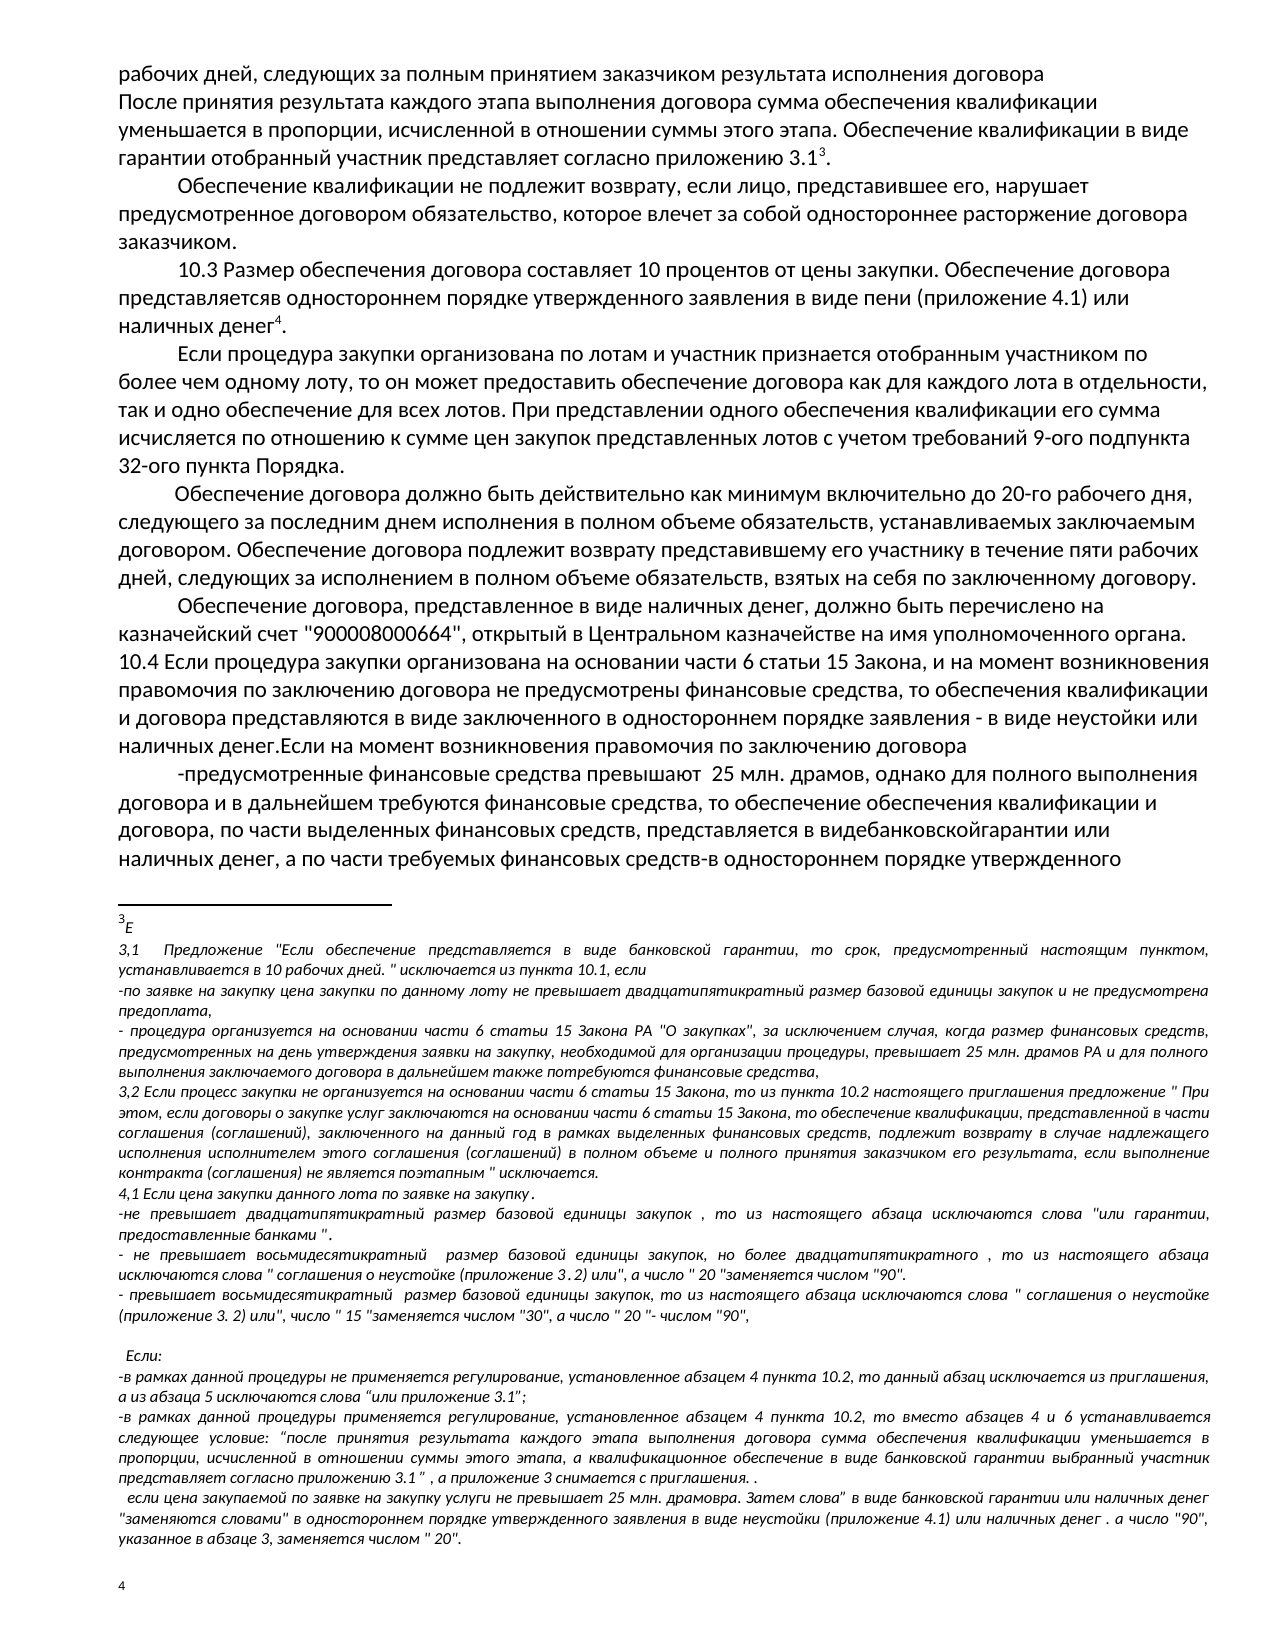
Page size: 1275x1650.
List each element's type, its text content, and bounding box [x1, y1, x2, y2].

text 10.4 Если процедура закупки организована на основании части 6 статьи 15 Закона, и на момент возникновения правомочия по заключению договора не предусмотрены финансовые средства, то обеспечения квалификации и договора представляются в виде заключенного в одностороннем порядке заявления - в виде неустойки или наличных денег.Если на момент возникновения правомочия по заключению договора [118, 647, 1211, 759]
text Обеспечение договора, представленное в виде наличных денег, должно быть перечислено на казначейский счет "900008000664", открытый в Центральном казначействе на имя уполномоченного органа. [118, 591, 1211, 647]
text 10.3 Размер обеспечения договора составляет 10 процентов от цены закупки. Обеспечение договора представляетсяв одностороннем порядке утвержденного заявления в виде пени (приложение 4.1) или наличных денег. [118, 255, 1211, 339]
text После принятия результата каждого этапа выполнения договора сумма обеспечения квалификации уменьшается в пропорции, исчисленной в отношении суммы этого этапа. Обеспечение квалификации в виде гарантии отобранный участник представляет согласно приложению 3.1. [118, 87, 1211, 171]
text Обеспечение договора должно быть действительно как минимум включительно до 20-го рабочего дня, следующего за последним днем исполнения в полном объеме обязательств, устанавливаемых заключаемым договором. Обеспечение договора подлежит возврату представившему его участнику в течение пяти рабочих дней, следующих за исполнением в полном объеме обязательств, взятых на себя по заключенному договору. [118, 479, 1211, 591]
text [118, 59, 1211, 87]
text -предусмотренные финансовые средства превышают 25 млн. драмов, однако для полного выполнения договора и в дальнейшем требуются финансовые средства, то обеспечение обеспечения квалификации и договора, по части выделенных финансовых средств, представляется в видебанковскойгарантии или наличных денег, а по части требуемых финансовых средств-в одностороннем порядке утвержденного заявления-в виде неустойки или наличных денег. [118, 759, 1211, 872]
text Обеспечение квалификации не подлежит возврату, если лицо, представившее его, нарушает предусмотренное договором обязательство, которое влечет за собой одностороннее расторжение договора заказчиком. [118, 171, 1211, 255]
text Если процедура закупки организована по лотам и участник признается отобранным участником по более чем одному лоту, то он может предоставить обеспечение договора как для каждого лота в отдельности, так и одно обеспечение для всех лотов. При представлении одного обеспечения квалификации его сумма исчисляется по отношению к сумме цен закупок представленных лотов с учетом требований 9-ого подпункта 32-ого пункта Порядка. [118, 339, 1211, 479]
